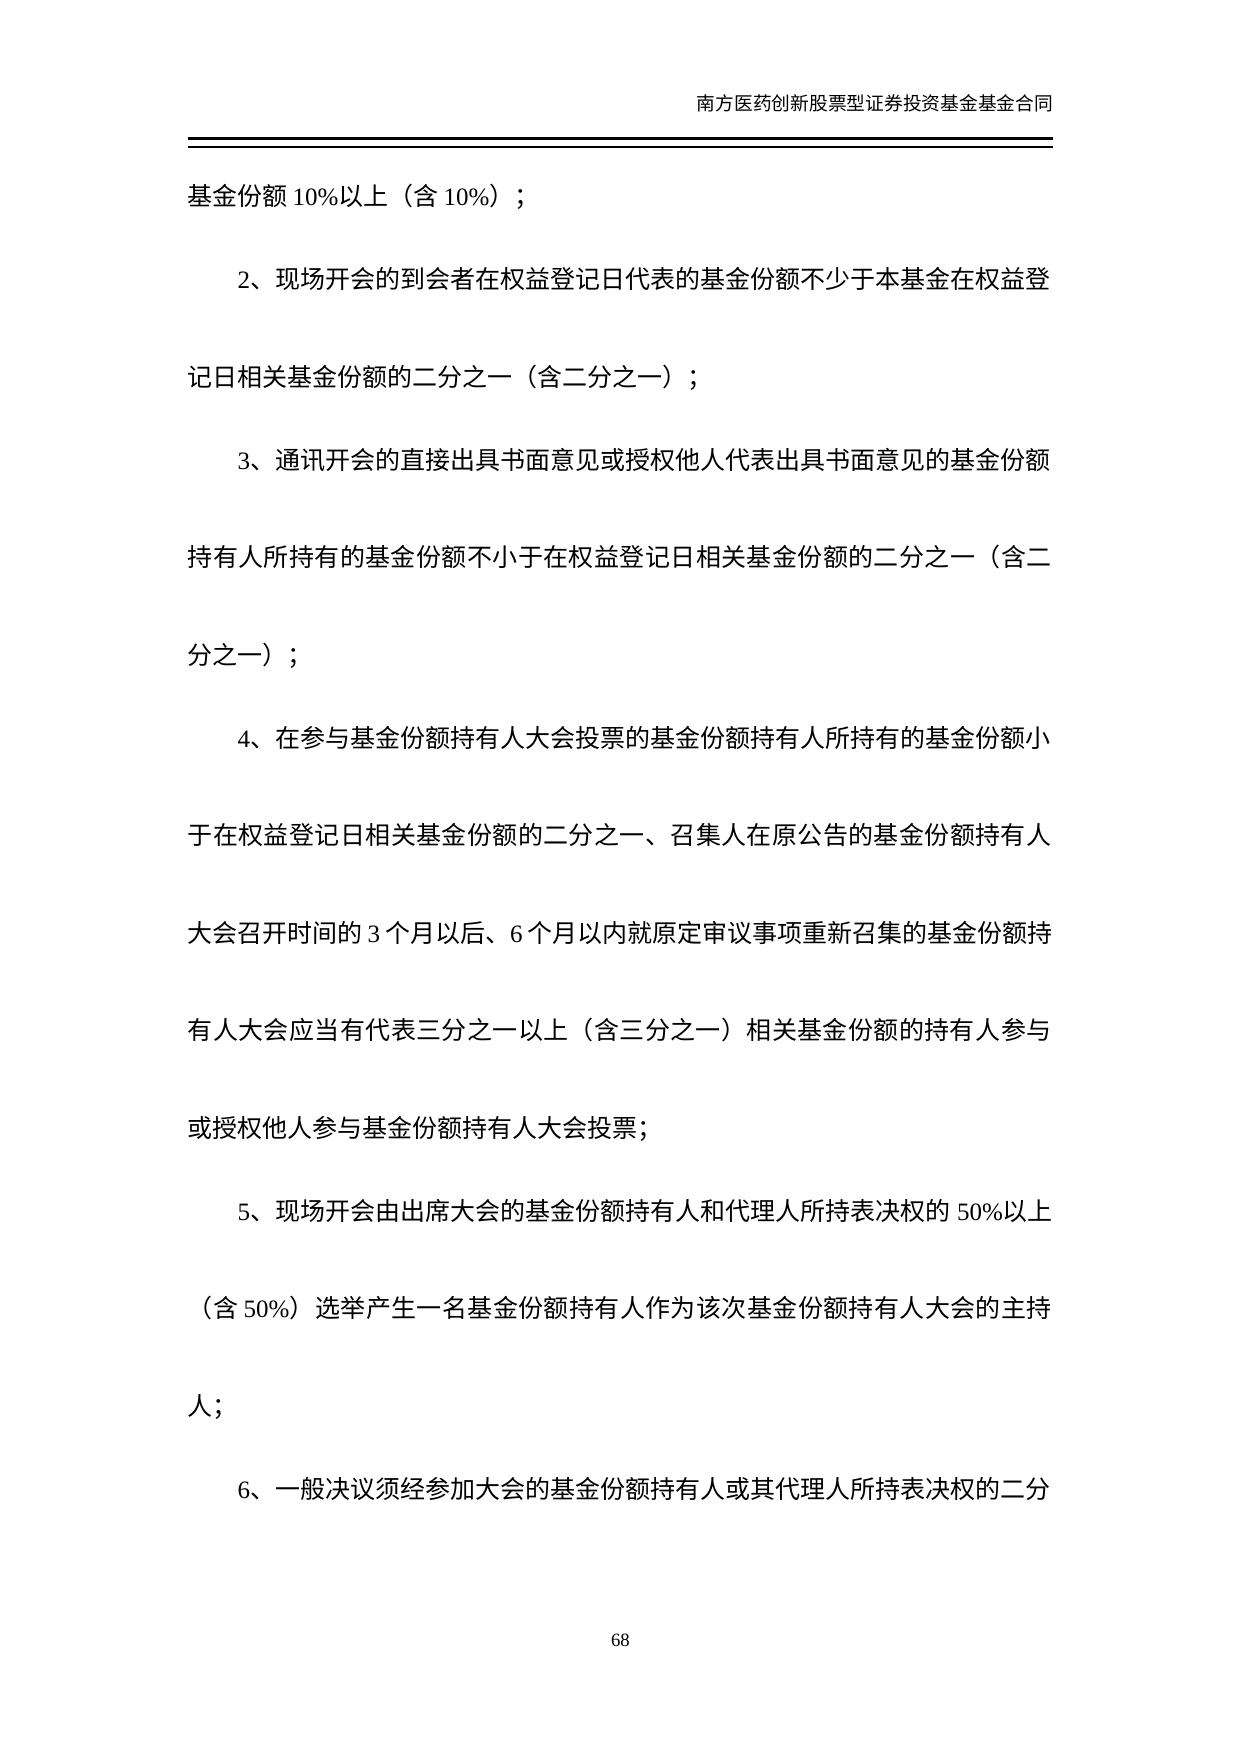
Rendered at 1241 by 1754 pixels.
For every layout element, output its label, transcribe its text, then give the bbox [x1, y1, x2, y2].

text 5、现场开会由出席大会的基金份额持有人和代理人所持表决权的50%以上（含50%）选举产生一名基金份额持有人作为该次基金份额持有人大会的主持人； [187, 1177, 1053, 1437]
text 2、现场开会的到会者在权益登记日代表的基金份额不少于本基金在权益登记日相关基金份额的二分之一（含二分之一）； [187, 245, 1053, 408]
text 4、在参与基金份额持有人大会投票的基金份额持有人所持有的基金份额小于在权益登记日相关基金份额的二分之一、召集人在原公告的基金份额持有人大会召开时间的3个月以后、6个月以内就原定审议事项重新召集的基金份额持有人大会应当有代表三分之一以上（含三分之一）相关基金份额的持有人参与或授权他人参与基金份额持有人大会投票； [187, 704, 1053, 1159]
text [187, 162, 1053, 227]
text 3、通讯开会的直接出具书面意见或授权他人代表出具书面意见的基金份额持有人所持有的基金份额不小于在权益登记日相关基金份额的二分之一（含二分之一）； [187, 426, 1053, 686]
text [187, 1455, 1053, 1520]
